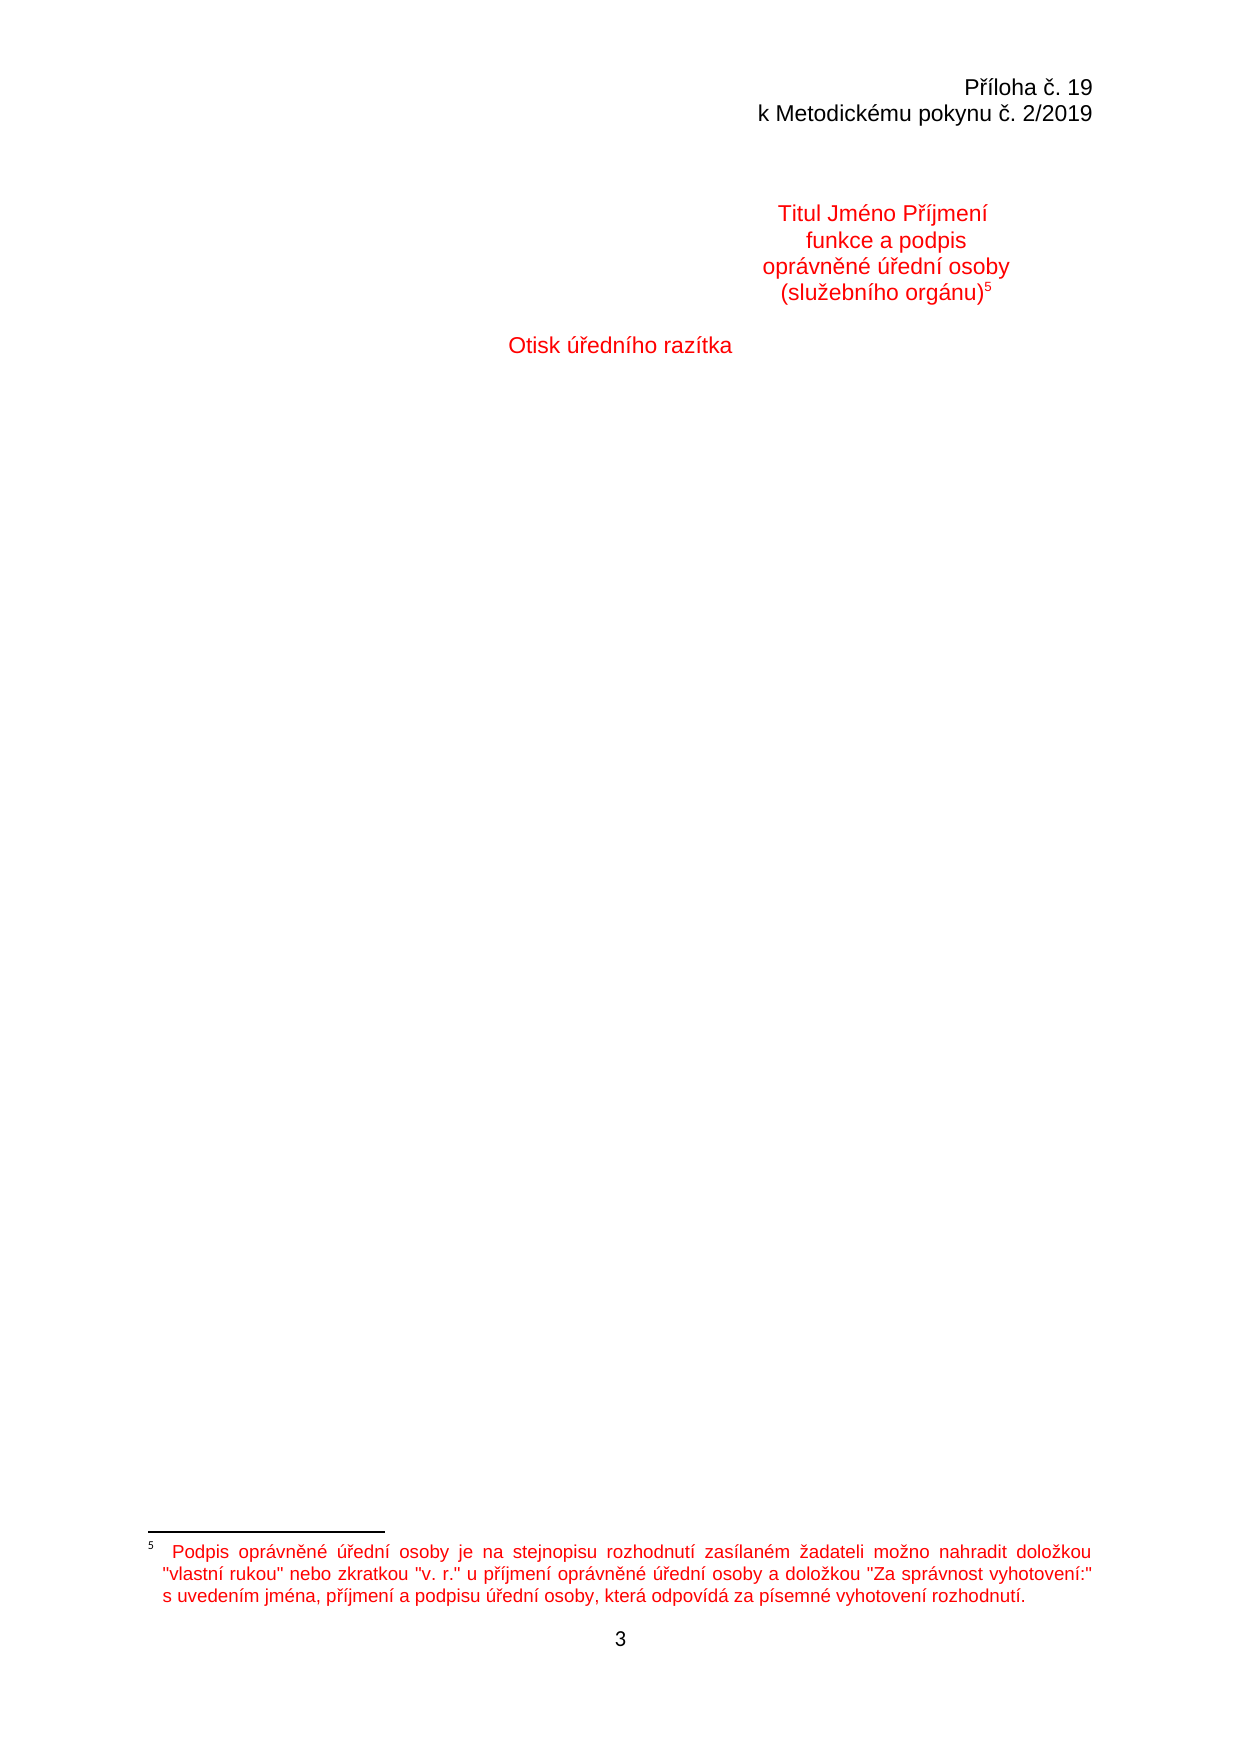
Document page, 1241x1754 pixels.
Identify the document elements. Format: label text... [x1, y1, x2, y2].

text (služebního orgánu) [148, 279, 1093, 306]
text Titul Jméno Příjmení [148, 200, 1093, 227]
text Otisk úředního razítka [148, 332, 1093, 358]
text oprávněné úřední osoby [148, 253, 1093, 279]
text funkce a podpis [148, 227, 1093, 253]
